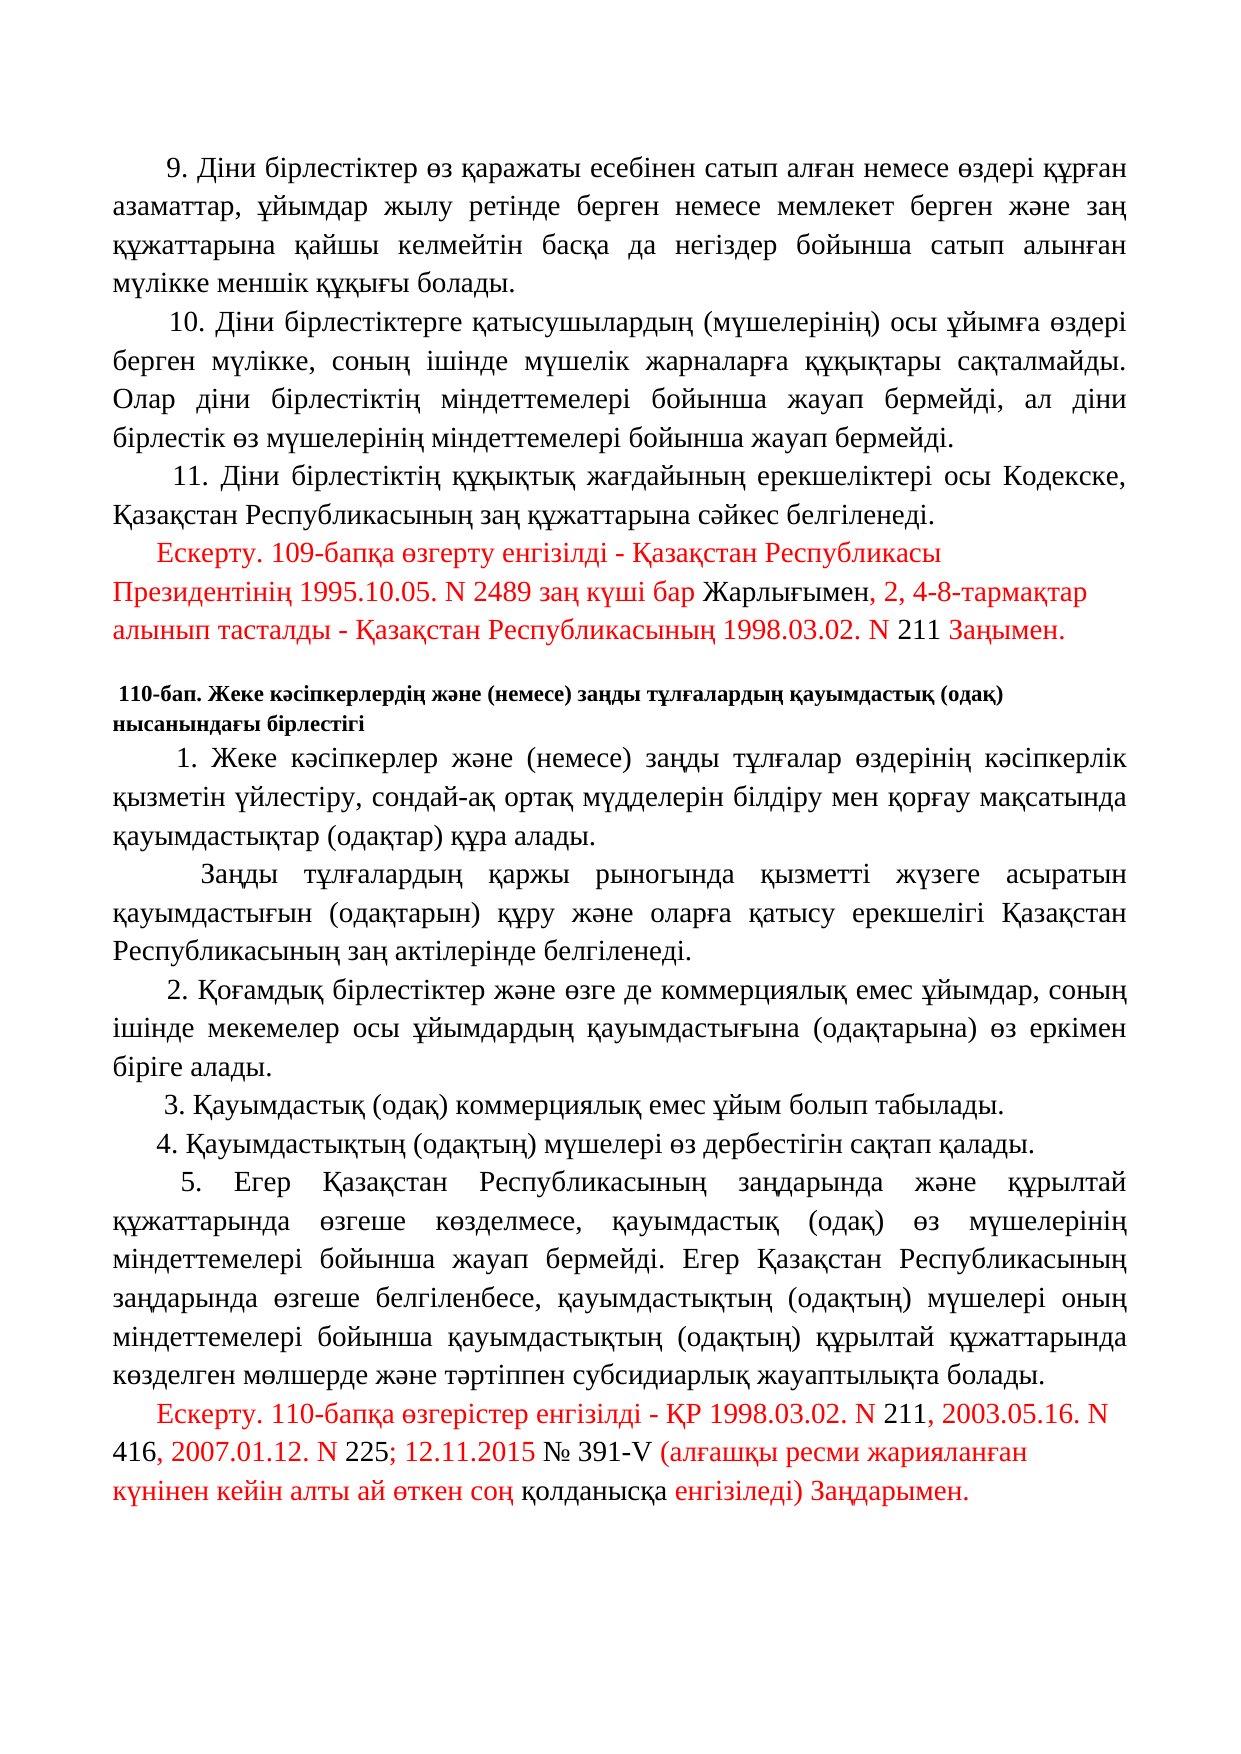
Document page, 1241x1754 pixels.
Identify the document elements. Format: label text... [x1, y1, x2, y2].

text 5. Егер Қазақстан Республикасының заңдарында және құрылтай құжаттарында өзгеше көзделмесе, қауымдастық (одақ) өз мүшелерiнiң мiндеттемелерi бойынша жауап бермейдi. Егер Қазақстан Республикасының заңдарында өзгеше белгіленбесе, қауымдастықтың (одақтың) мүшелерi оның мiндеттемелерi бойынша қауымдастықтың (одақтың) құрылтай құжаттарында көзделген мөлшерде және тәртiппен субсидиарлық жауаптылықта болады. [112, 1164, 1128, 1391]
text 11. Дiни бiрлестiктiң құқықтық жағдайының ерекшелiктерi осы Кодекске, Қазақстан Республикасының заң құжаттарына сәйкес белгiленедi. [112, 458, 1128, 530]
text 1. Жеке кәсiпкерлер және (немесе) заңды тұлғалар өздерiнiң кәсiпкерлiк қызметiн үйлестiру, сондай-ақ ортақ мүдделерiн бiлдiру мен қорғау мақсатында қауымдастықтар (одақтар) құра алады. [112, 741, 1128, 851]
text 10. Дiни бiрлестiктерге қатысушылардың (мүшелерiнiң) осы ұйымға өздерi берген мүлiкке, соның iшiнде мүшелiк жарналарға құқықтары сақталмайды. Олар дiни бiрлестiктiң мiндеттемелерi бойынша жауап бермейдi, ал дiни бiрлестiк өз мүшелерiнiң мiндеттемелерi бойынша жауап бермейдi. [112, 304, 1128, 453]
text 3. Қауымдастық (одақ) коммерциялық емес ұйым болып табылады. [112, 1087, 1128, 1121]
text Заңды тұлғалардың қаржы рыногында қызметтi жүзеге асыратын қауымдастығын (одақтарын) құру және оларға қатысу ерекшелiгi Қазақстан Республикасының заң актiлерiнде белгiленедi. [112, 856, 1128, 967]
text Ескерту. 110-бапқа өзгерістер енгiзiлдi - ҚР 1998.03.02. N 211, 2003.05.16. N 416, 2007.01.12. N 225; 12.11.2015 № 391-V (алғашқы ресми жарияланған күнінен кейін алты ай өткен соң қолданысқа енгізіледі) Заңдарымен. [112, 1396, 1128, 1537]
text 4. Қауымдастықтың (одақтың) мүшелерi өз дербестiгiн сақтап қалады. [112, 1126, 1128, 1159]
text 9. Дiни бiрлестiктер өз қаражаты есебiнен сатып алған немесе өздерi құрған азаматтар, ұйымдар жылу ретiнде берген немесе мемлекет берген және заң құжаттарына қайшы келмейтiн басқа да негiздер бойынша сатып алынған мүлiкке меншiк құқығы болады. [112, 150, 1128, 299]
text 110-бап. Жеке кәсiпкерлердiң және (немесе) заңды тұлғалардың қауымдастық (одақ) нысанындағы бiрлестiгi [112, 680, 1128, 737]
text 2. Қоғамдық бiрлестiктер және өзге де коммерциялық емес ұйымдар, соның iшiнде мекемелер осы ұйымдардың қауымдастығына (одақтарына) өз еркiмен бiрiге алады. [112, 972, 1128, 1082]
text Ескерту. 109-бапқа өзгерту енгiзiлдi - Қазақстан Республикасы Президентінің 1995.10.05. N 2489 заң күші бар Жарлығымен, 2, 4-8-тармақтар алынып тасталды - Қазақстан Республикасының 1998.03.02. N 211 Заңымен. [112, 535, 1128, 676]
